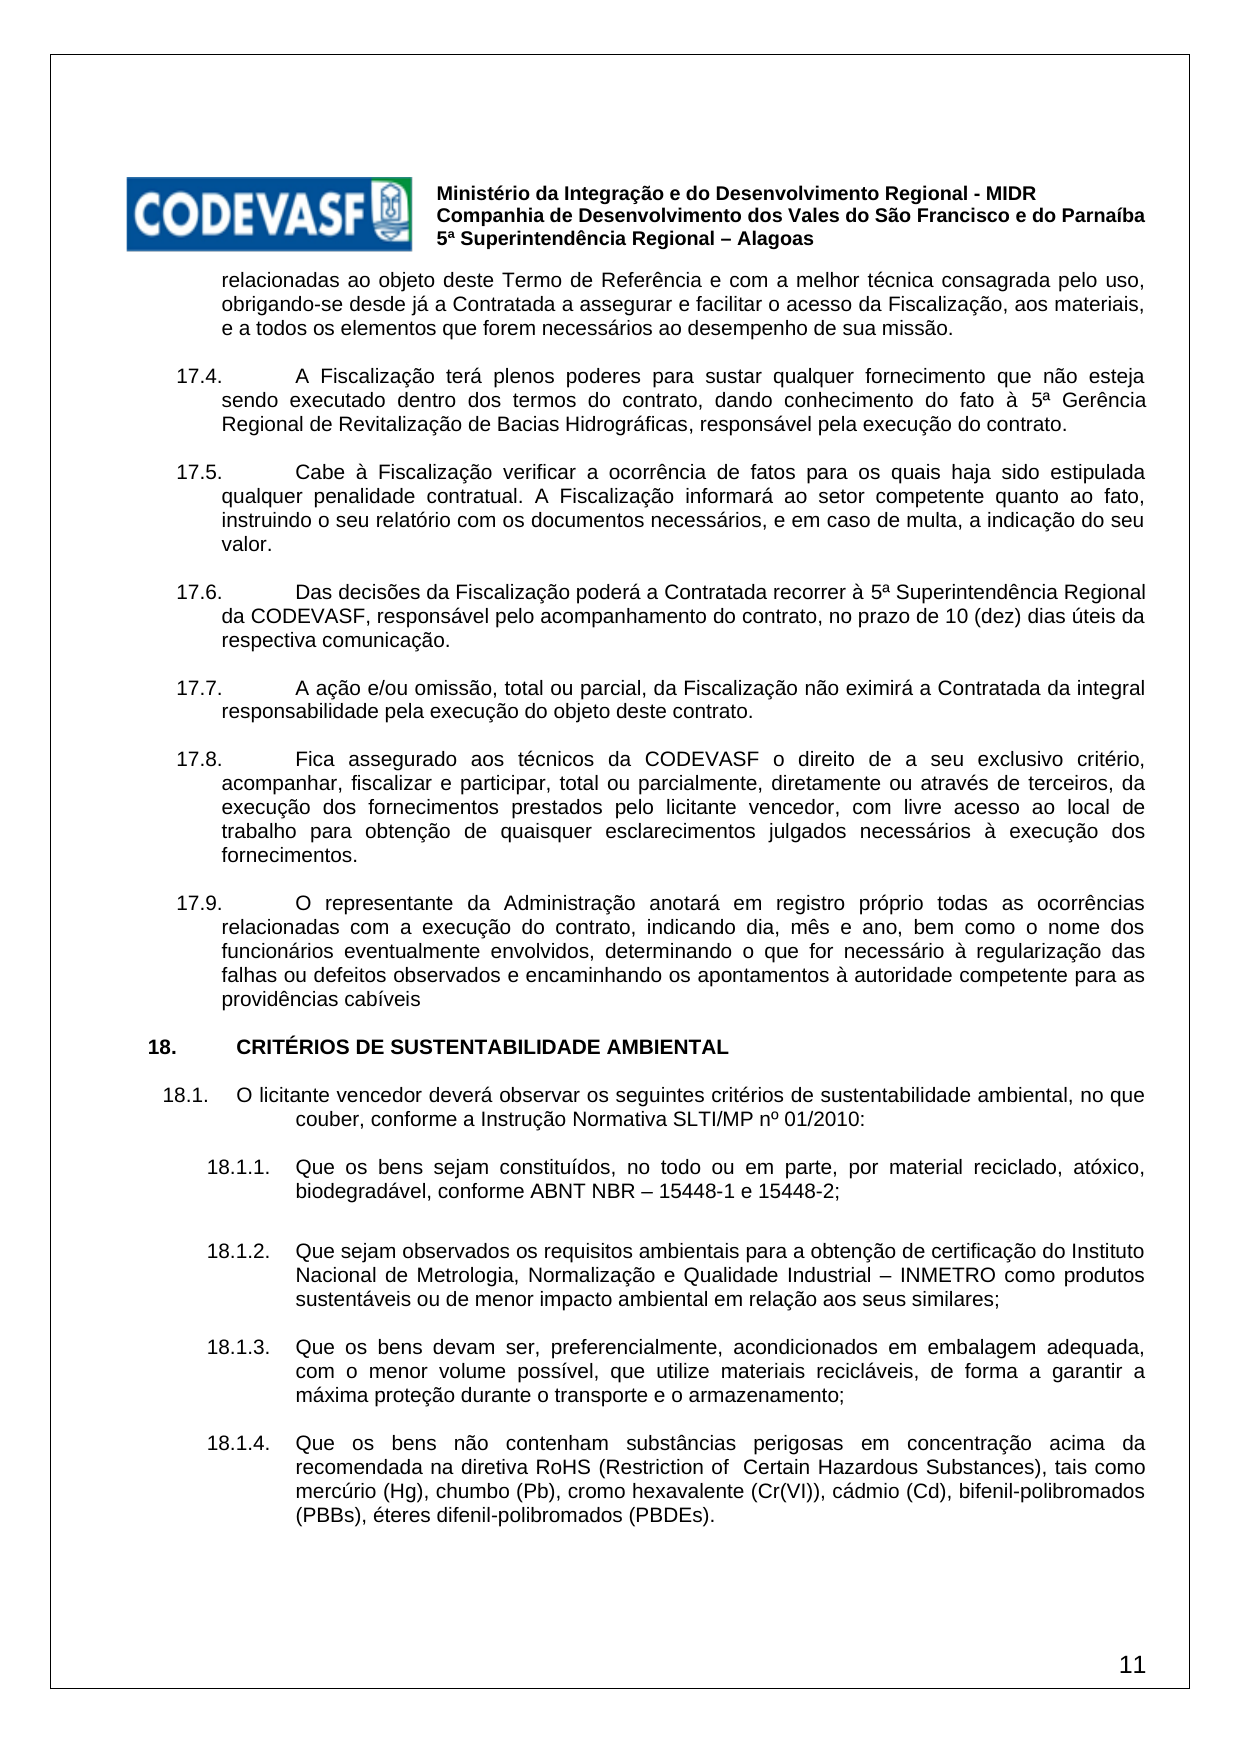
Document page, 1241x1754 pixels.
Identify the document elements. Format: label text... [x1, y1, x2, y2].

subtitle A ação e/ou omissão, total ou parcial, da Fiscalização não eximirá a Contratada da integral responsabilidade pela execução do objeto deste contrato. [176, 675, 1146, 723]
subtitle Cabe à Fiscalização verificar a ocorrência de fatos para os quais haja sido estipulada qualquer penalidade contratual. A Fiscalização informará ao setor competente quanto ao fato, instruindo o seu relatório com os documentos necessários, e em caso de multa, a indicação do seu valor. [176, 460, 1146, 556]
subtitle Fica assegurado aos técnicos da CODEVASF o direito de a seu exclusivo critério, acompanhar, fiscalizar e participar, total ou parcialmente, diretamente ou através de terceiros, da execução dos fornecimentos prestados pelo licitante vencedor, com livre acesso ao local de trabalho para obtenção de quaisquer esclarecimentos julgados necessários à execução dos fornecimentos. [176, 747, 1146, 867]
subtitle Que os bens sejam constituídos, no todo ou em parte, por material reciclado, atóxico, biodegradável, conforme ABNT NBR – 15448-1 e 15448-2; [207, 1154, 1146, 1202]
subtitle CRITÉRIOS DE SUSTENTABILIDADE AMBIENTAL [148, 1035, 1146, 1059]
subtitle Que sejam observados os requisitos ambientais para a obtenção de certificação do Instituto Nacional de Metrologia, Normalização e Qualidade Industrial – INMETRO como produtos sustentáveis ou de menor impacto ambiental em relação aos seus similares; [207, 1239, 1146, 1311]
subtitle O representante da Administração anotará em registro próprio todas as ocorrências relacionadas com a execução do contrato, indicando dia, mês e ano, bem como o nome dos funcionários eventualmente envolvidos, determinando o que for necessário à regularização das falhas ou defeitos observados e encaminhando os apontamentos à autoridade competente para as providências cabíveis [176, 891, 1146, 1011]
picture [126, 177, 414, 254]
subtitle Das decisões da Fiscalização poderá a Contratada recorrer à 5ª Superintendência Regional da CODEVASF, responsável pelo acompanhamento do contrato, no prazo de 10 (dez) dias úteis da respectiva comunicação. [176, 579, 1146, 651]
subtitle O licitante vencedor deverá observar os seguintes critérios de sustentabilidade ambiental, no que couber, conforme a Instrução Normativa SLTI/MP nº 01/2010: [162, 1083, 1146, 1131]
subtitle Que os bens devam ser, preferencialmente, acondicionados em embalagem adequada, com o menor volume possível, que utilize materiais recicláveis, de forma a garantir a máxima proteção durante o transporte e o armazenamento; [207, 1335, 1146, 1407]
subtitle A Fiscalização terá plenos poderes para sustar qualquer fornecimento que não esteja sendo executado dentro dos termos do contrato, dando conhecimento do fato à 5ª Gerência Regional de Revitalização de Bacias Hidrográficas, responsável pela execução do contrato. [176, 364, 1146, 436]
subtitle Que os bens não contenham substâncias perigosas em concentração acima da recomendada na diretiva RoHS (Restriction of Certain Hazardous Substances), tais como mercúrio (Hg), chumbo (Pb), cromo hexavalente (Cr(VI)), cádmio (Cd), bifenil-polibromados (PBBs), éteres difenil-polibromados (PBDEs). [207, 1431, 1146, 1526]
